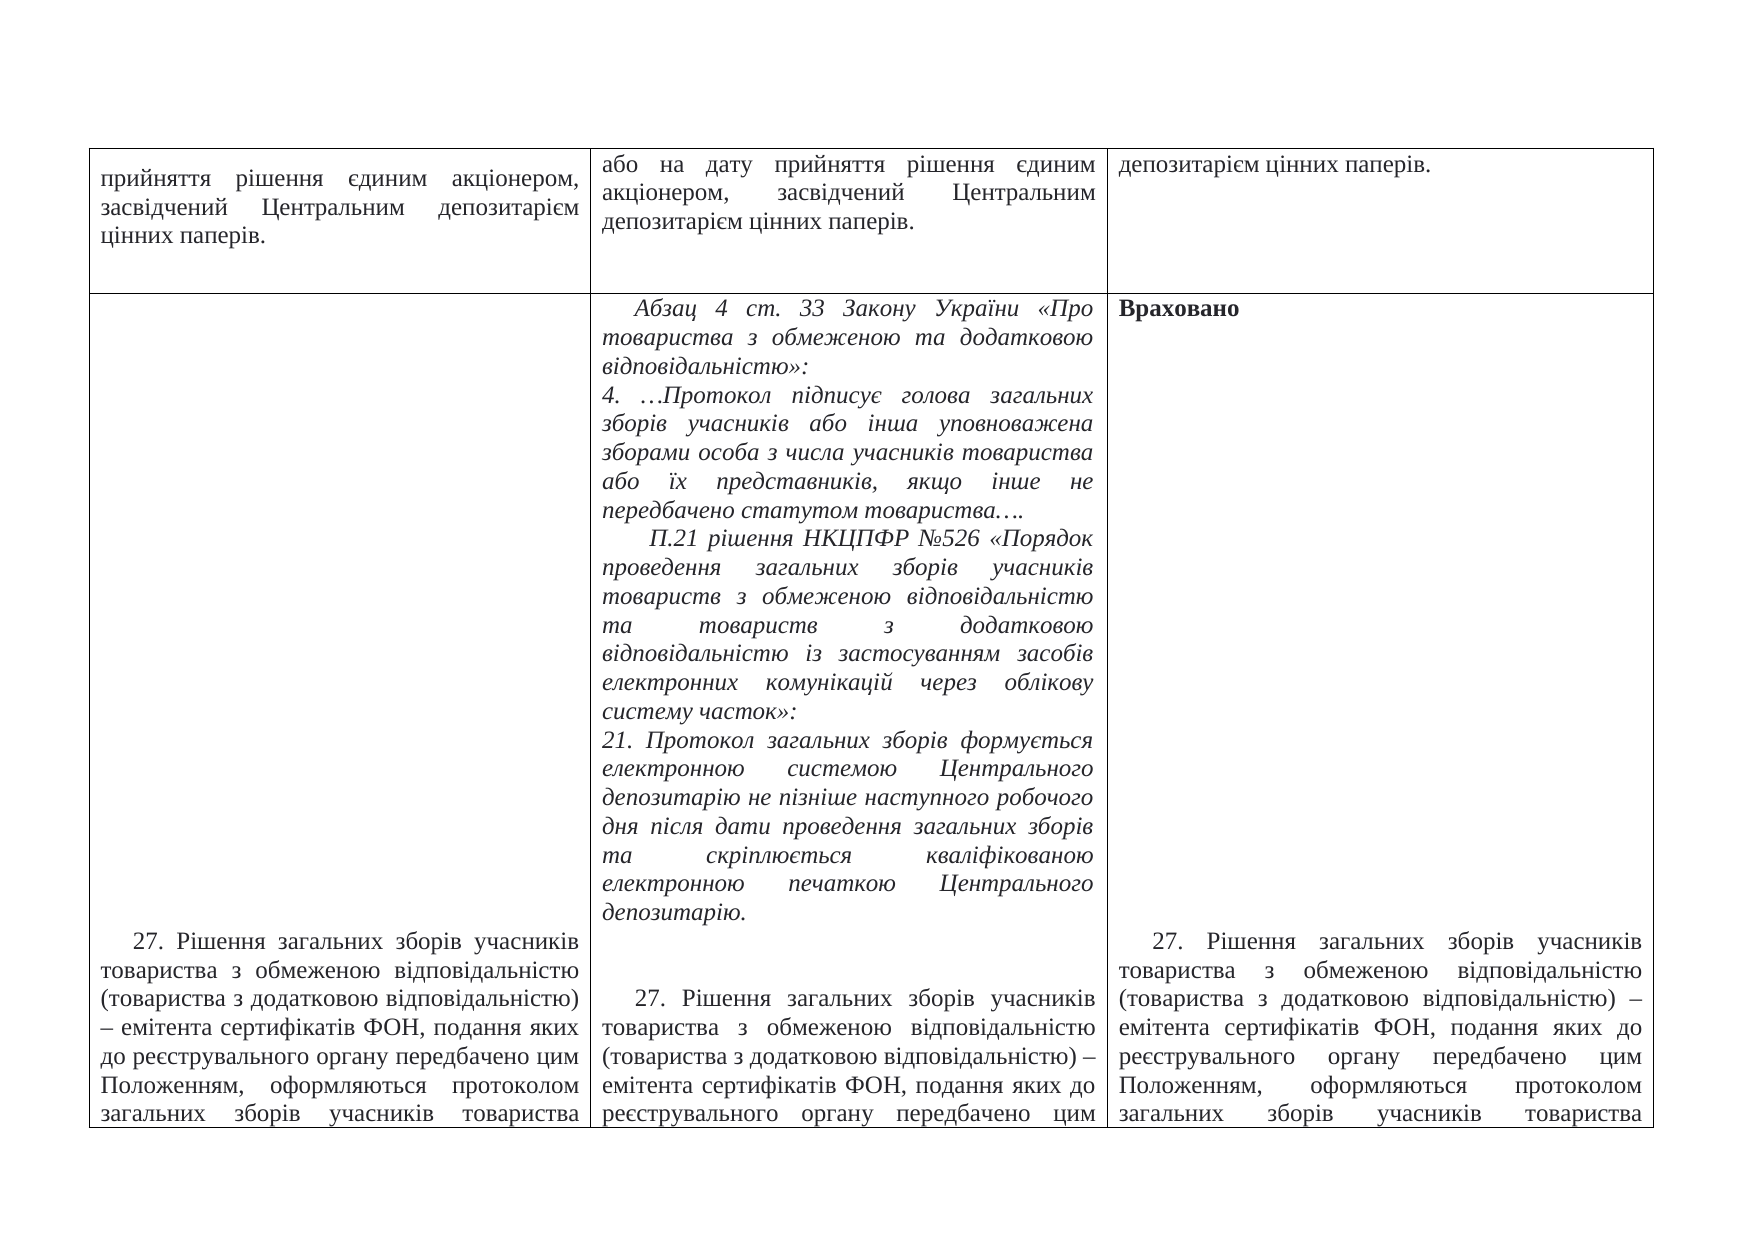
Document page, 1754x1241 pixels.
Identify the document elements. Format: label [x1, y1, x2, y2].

table_cell [90, 294, 590, 1127]
table_cell [591, 294, 1107, 1127]
table_cell [1108, 294, 1653, 1127]
table_cell [90, 149, 590, 292]
table_cell [1108, 149, 1653, 292]
table_cell [591, 149, 1107, 292]
